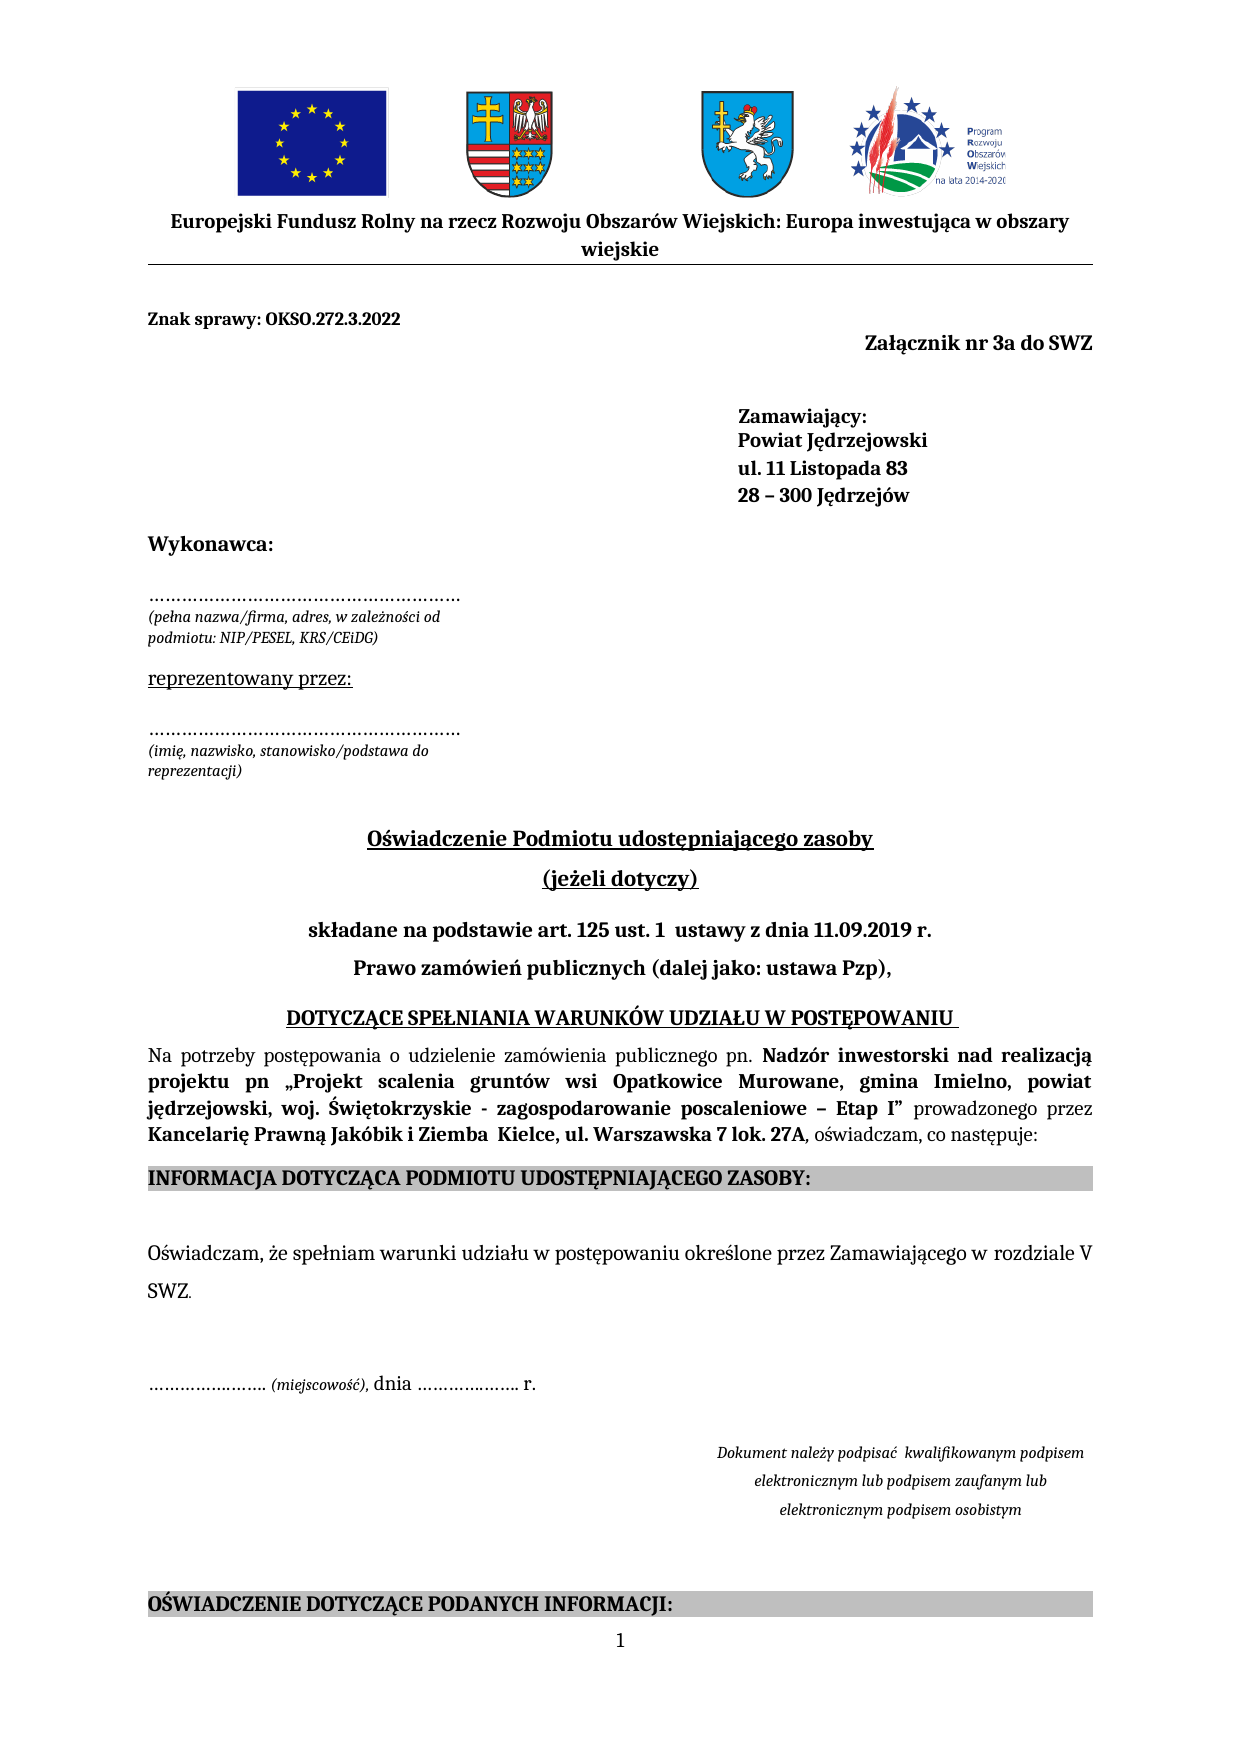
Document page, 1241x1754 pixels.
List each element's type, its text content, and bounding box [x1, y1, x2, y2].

text Zamawiający: [738, 405, 1093, 429]
text Oświadczam, że spełniam warunki udziału w postępowaniu określone przez Zamawiającego w rozdziale V SWZ. [148, 1241, 1093, 1304]
text Znak sprawy: OKSO.272.3.2022 [148, 309, 1088, 331]
text ………………………………………………… [148, 582, 472, 607]
text Oświadczenie Podmiotu udostępniającego zasoby [148, 826, 1093, 852]
text (jeżeli dotyczy) [148, 866, 1093, 892]
text Prawo zamówień publicznych (dalej jako: ustawa Pzp), [148, 955, 1093, 981]
text (pełna nazwa/firma, adres, w zależności od podmiotu: NIP/PESEL, KRS/CEiDG) [148, 607, 472, 647]
text Załącznik nr 3a do SWZ [694, 331, 1093, 356]
text …………….……. (miejscowość), dnia ………….……. r. [148, 1371, 1093, 1395]
text składane na podstawie art. 125 ust. 1 ustawy z dnia 11.09.2019 r. [148, 917, 1093, 943]
text Powiat Jędrzejowski [148, 429, 1093, 453]
text reprezentowany przez: [148, 665, 1093, 691]
text ul. 11 Listopada 83 [148, 456, 1093, 480]
text (imię, nazwisko, stanowisko/podstawa do reprezentacji) [148, 741, 472, 781]
text ………………………………………………… [148, 716, 472, 741]
text INFORMACJA DOTYCZĄCA PODMIOTU UDOSTĘPNIAJĄCEGO ZASOBY: [148, 1166, 1093, 1191]
text Wykonawca: [148, 532, 1093, 557]
text Dokument należy podpisać kwalifikowanym podpisem elektronicznym lub podpisem zaufanym lub elektronicznym podpisem osobistym [709, 1443, 1093, 1520]
text Na potrzeby postępowania o udzielenie zamówienia publicznego pn. Nadzór inwestorski nad realizacją projektu pn „Projekt scalenia gruntów wsi Opatkowice Murowane, gmina Imielno, powiat jędrzejowski, woj. Świętokrzyskie - zagospodarowanie poscaleniowe – Etap I” prowadzonego przez Kancelarię Prawną Jakóbik i Ziemba Kielce, ul. Warszawska 7 lok. 27A, oświadczam, co następuje: [148, 1043, 1093, 1146]
picture [234, 86, 1006, 198]
text 28 – 300 Jędrzejów [723, 484, 1093, 508]
text DOTYCZĄCE SPEŁNIANIA WARUNKÓW UDZIAŁU W POSTĘPOWANIU [148, 1006, 1093, 1031]
text OŚWIADCZENIE DOTYCZĄCE PODANYCH INFORMACJI: [148, 1591, 1093, 1617]
